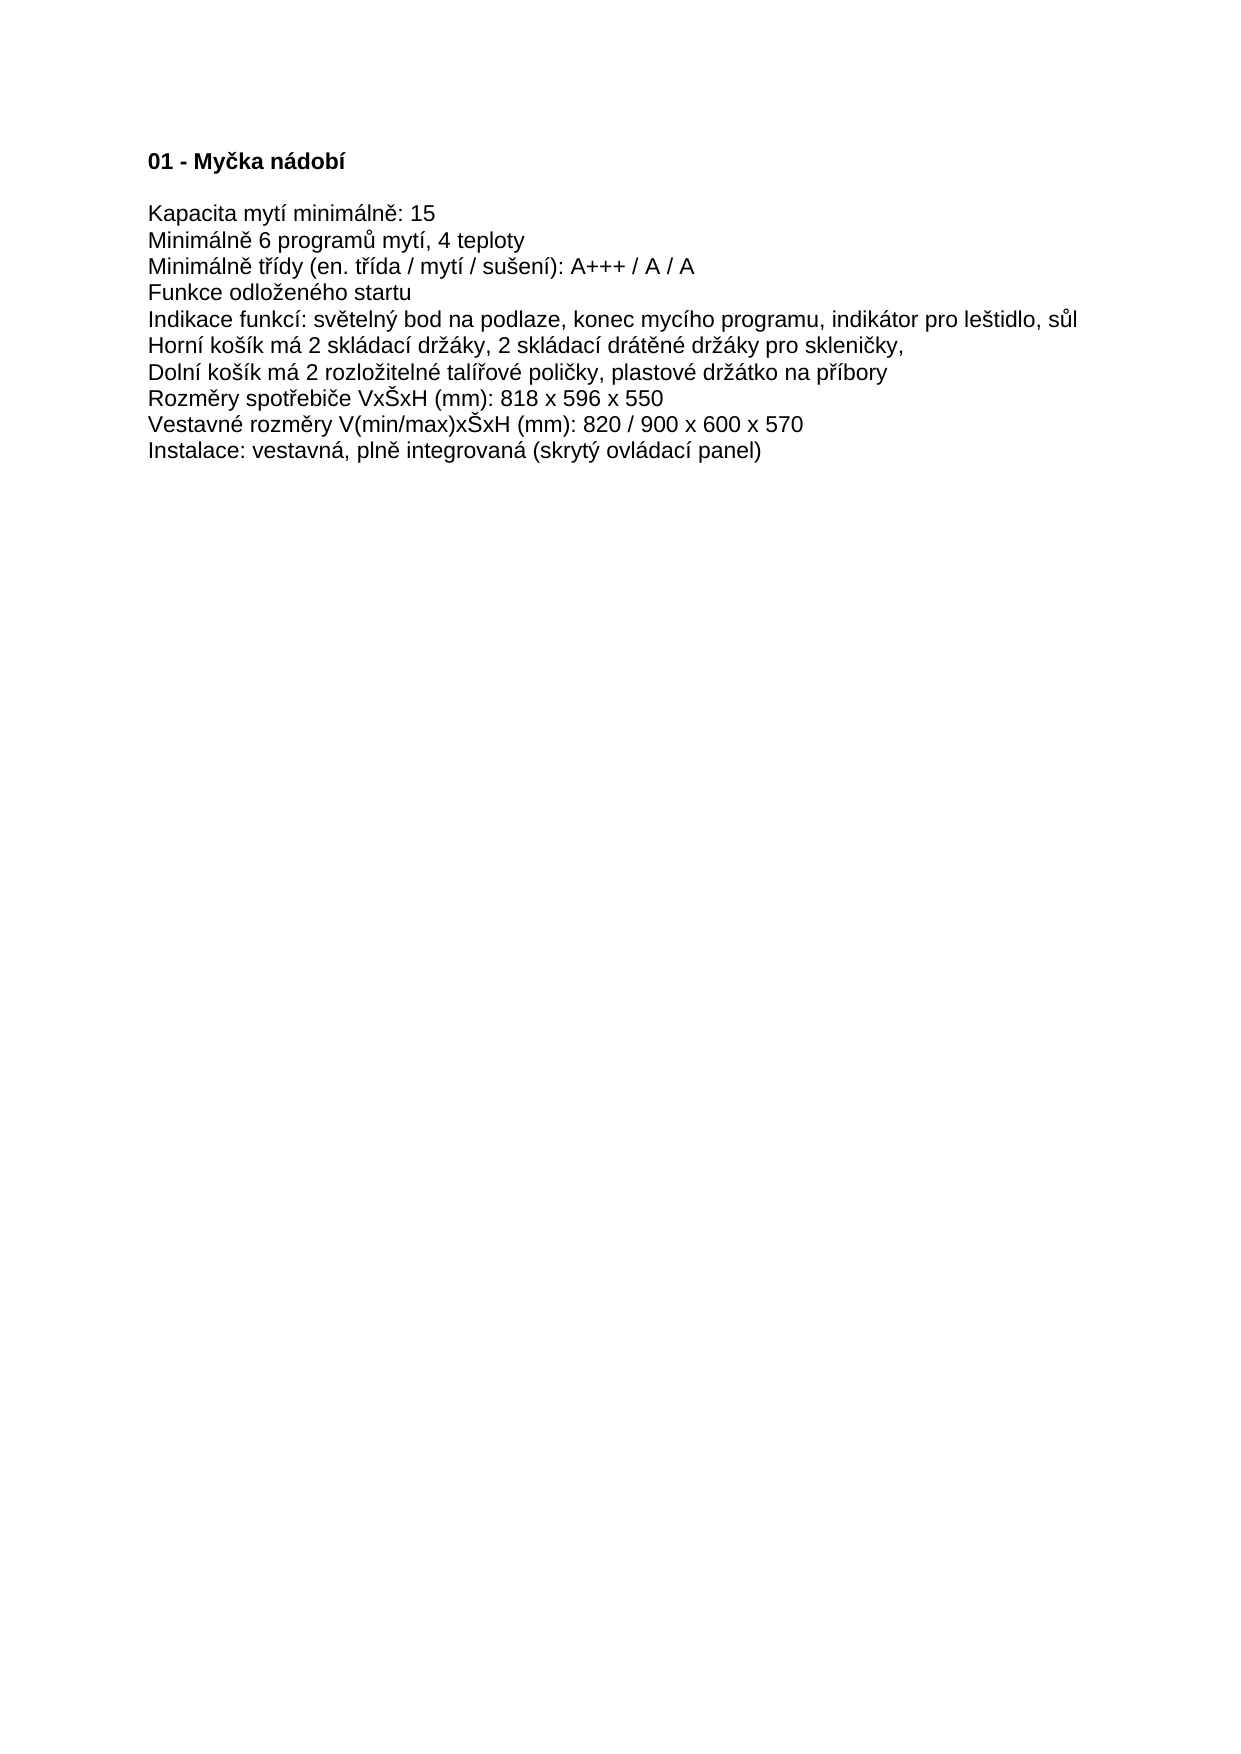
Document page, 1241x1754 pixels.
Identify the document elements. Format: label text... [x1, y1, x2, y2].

text Horní košík má 2 skládací držáky, 2 skládací drátěné držáky pro skleničky, Dolní košík má 2 rozložitelné talířové poličky, plastové držátko na příbory [148, 332, 1093, 385]
text Minimálně třídy (en. třída / mytí / sušení): A+++ / A / A [148, 253, 1093, 279]
text Rozměry spotřebiče VxŠxH (mm): 818 x 596 x 550 Vestavné rozměry V(min/max)xŠxH (mm): 820 / 900 x 600 x 570 Instalace: vestavná, plně integrovaná (skrytý ovládací panel) [148, 385, 1093, 464]
text Funkce odloženého startu Indikace funkcí: světelný bod na podlaze, konec mycího programu, indikátor pro leštidlo, sůl [148, 279, 1093, 332]
subtitle 01 - Myčka nádobí [148, 148, 1093, 174]
text Minimálně 6 programů mytí, 4 teploty [148, 227, 1093, 253]
text Kapacita mytí minimálně: 15 [148, 200, 1093, 227]
